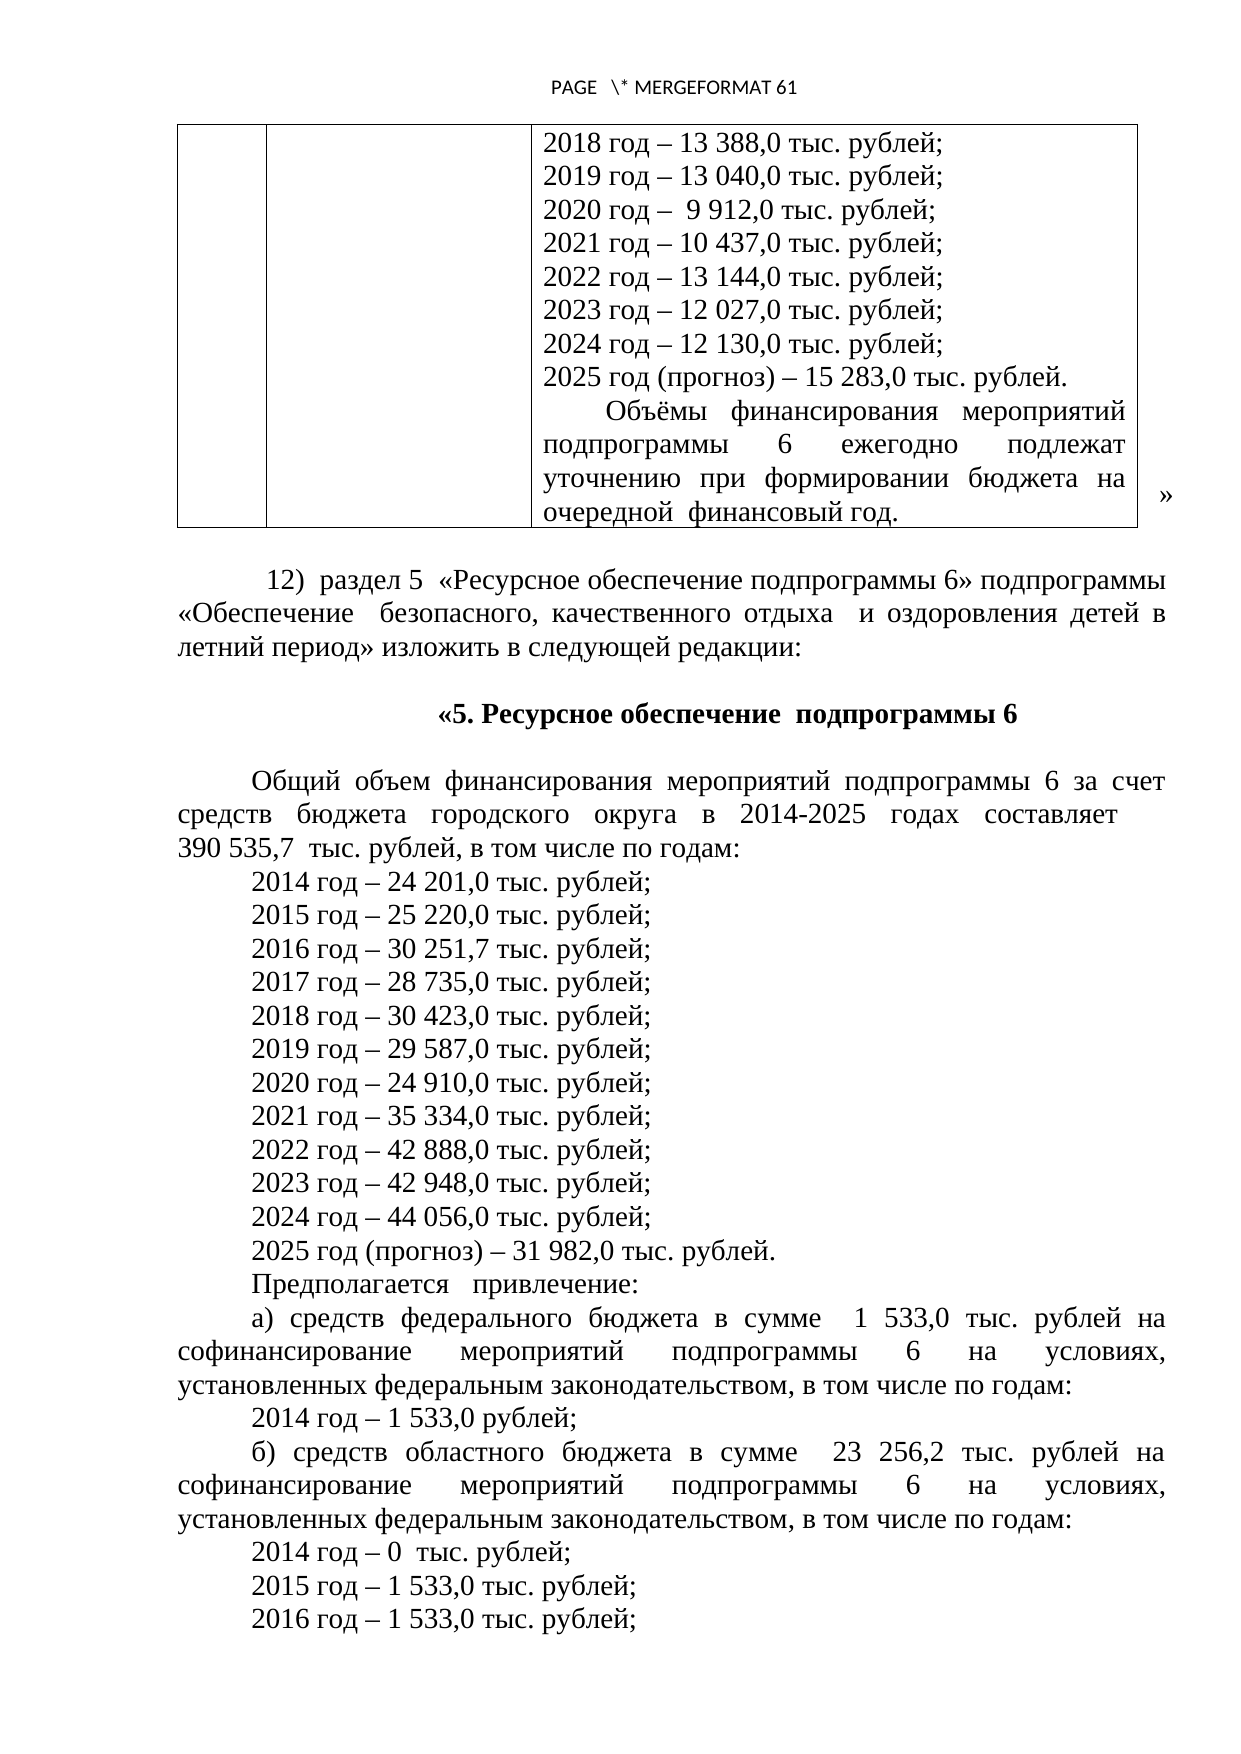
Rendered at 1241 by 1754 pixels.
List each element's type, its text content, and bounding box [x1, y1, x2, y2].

text 2015 год – 25 220,0 тыс. рублей; [251, 897, 1167, 931]
text 2021 год – 35 334,0 тыс. рублей; [251, 1098, 1167, 1132]
text 2016 год – 30 251,7 тыс. рублей; [251, 931, 1167, 964]
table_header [267, 125, 531, 527]
text 2014 год – 0 тыс. рублей; [177, 1534, 1167, 1568]
text 2015 год – 1 533,0 тыс. рублей; [177, 1568, 1167, 1602]
text 2017 год – 28 735,0 тыс. рублей; [251, 964, 1167, 998]
text 12) раздел 5 «Ресурсное обеспечение подпрограммы 6» подпрограммы «Обеспечение безопасного, качественного отдыха и оздоровления детей в летний период» изложить в следующей редакции: [177, 562, 1167, 662]
text 2025 год (прогноз) – 31 982,0 тыс. рублей. [251, 1233, 1167, 1266]
text 2014 год – 1 533,0 рублей; [177, 1400, 1167, 1434]
text 2019 год – 29 587,0 тыс. рублей; [251, 1031, 1167, 1065]
text 2016 год – 1 533,0 тыс. рублей; [177, 1602, 1167, 1635]
table_header 6. [178, 125, 266, 527]
text 2022 год – 42 888,0 тыс. рублей; [251, 1132, 1167, 1166]
text 2020 год – 24 910,0 тыс. рублей; [251, 1065, 1167, 1098]
list «5. Ресурсное обеспечение подпрограммы 6 [289, 696, 1167, 729]
text 2024 год – 44 056,0 тыс. рублей; [251, 1199, 1167, 1233]
text 2014 год – 24 201,0 тыс. рублей; [251, 864, 1167, 897]
text а) средств федерального бюджета в сумме 1 533,0 тыс. рублей на софинансирование мероприятий подпрограммы 6 на условиях, установленных федеральным законодательством, в том числе по годам: [177, 1300, 1167, 1400]
text Предполагается привлечение: [177, 1266, 1167, 1300]
text 2023 год – 42 948,0 тыс. рублей; [251, 1166, 1167, 1199]
text Общий объем финансирования мероприятий подпрограммы 6 за счет средств бюджета городского округа в 2014-2025 годах составляет 390 535,7 тыс. рублей, в том числе по годам: [177, 763, 1167, 864]
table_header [532, 125, 1137, 527]
text б) средств областного бюджета в сумме 23 256,2 тыс. рублей на софинансирование мероприятий подпрограммы 6 на условиях, установленных федеральным законодательством, в том числе по годам: [177, 1434, 1167, 1534]
text 2018 год – 30 423,0 тыс. рублей; [251, 998, 1167, 1031]
